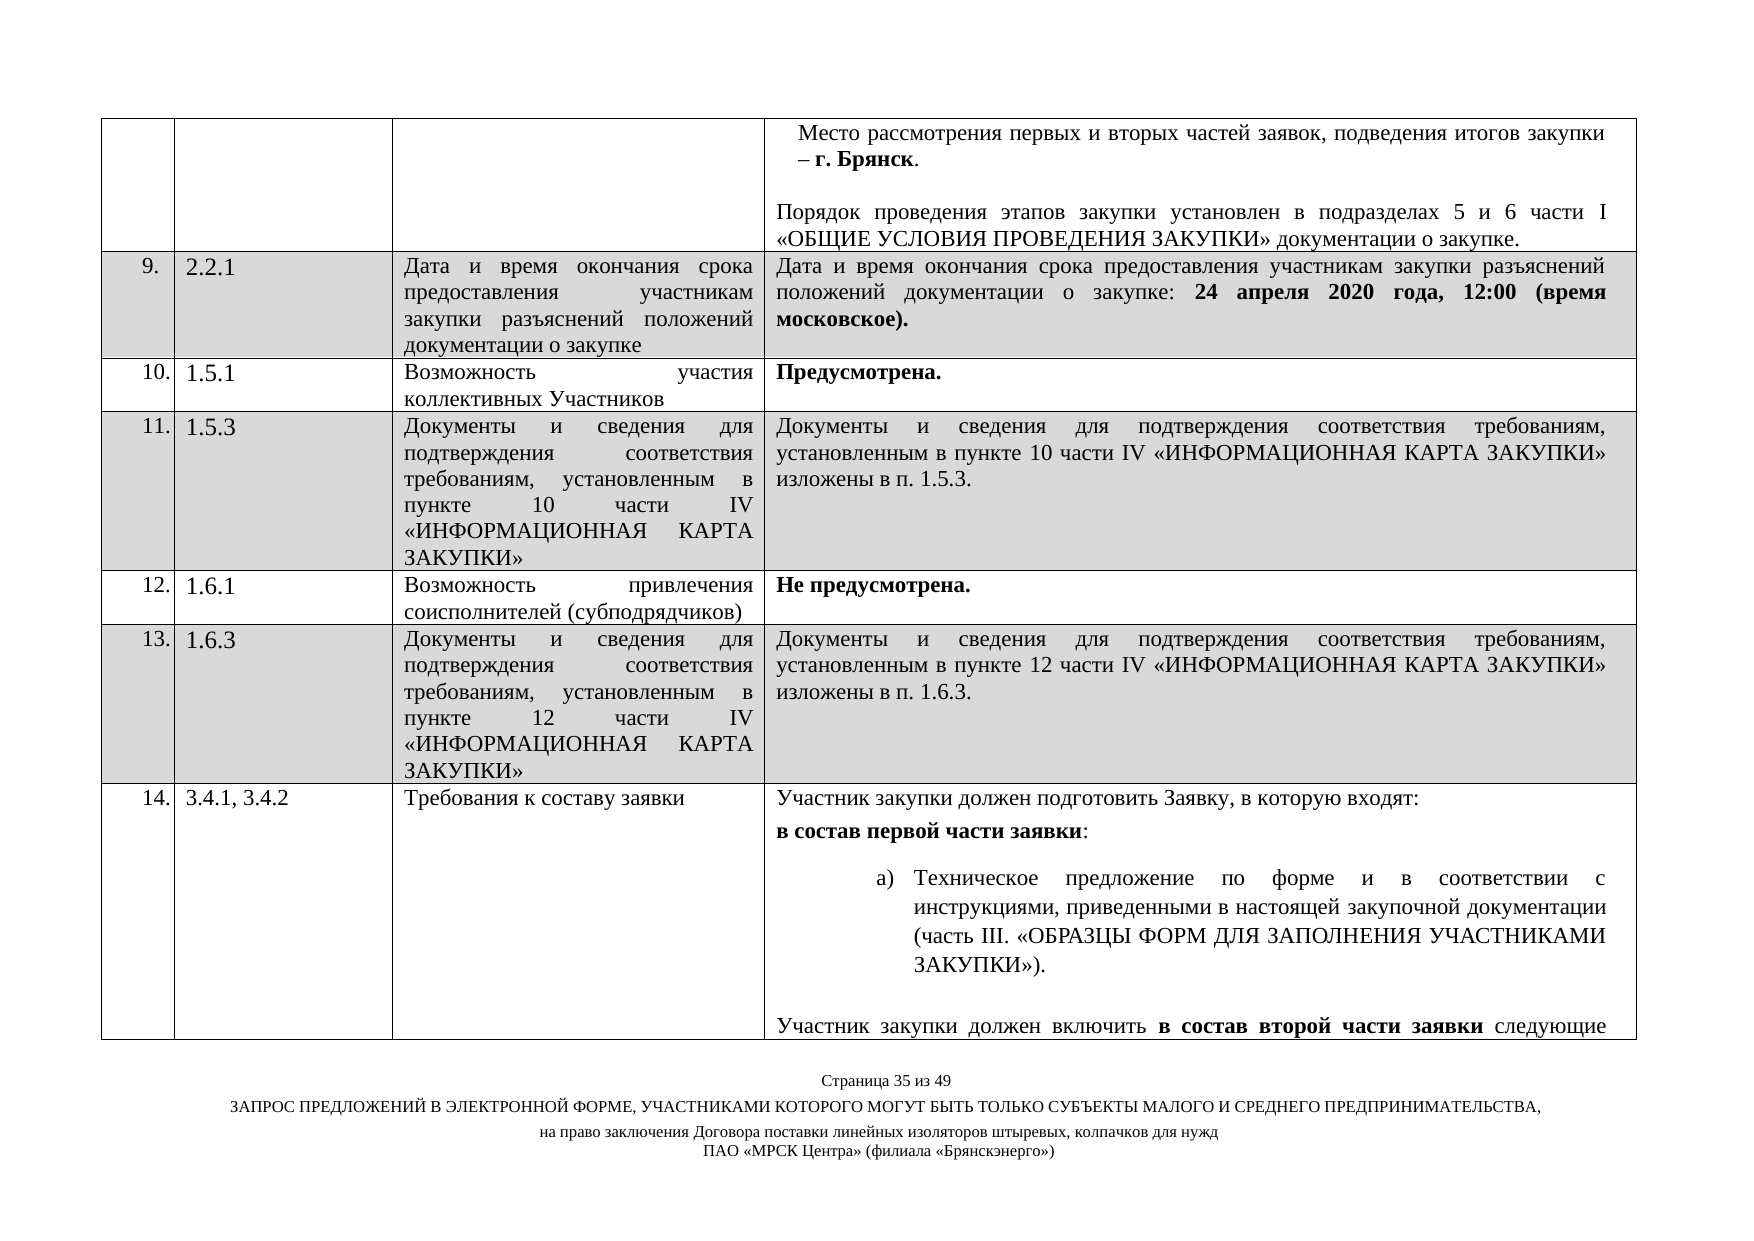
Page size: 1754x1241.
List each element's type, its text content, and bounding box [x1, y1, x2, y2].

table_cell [765, 784, 1636, 1039]
table_cell 1.6.1 [175, 571, 392, 624]
table_cell Возможность участия коллективных Участников [393, 359, 764, 411]
table_cell Документы и сведения для подтверждения соответствия требованиям, установленным в пункте 10 части IV «ИНФОРМАЦИОННАЯ КАРТА ЗАКУПКИ» изложены в п. 1.5.3. [765, 412, 1636, 570]
table_cell [102, 119, 174, 251]
table_cell Предусмотрена. [765, 359, 1636, 411]
table_cell Дата и время окончания срока предоставления участникам закупки разъяснений положений документации о закупке: 24 апреля 2020 года, 12:00 (время московское). [765, 252, 1636, 357]
table_cell 2.2.1 [175, 252, 392, 357]
table_cell 3.4.1, 3.4.2 [175, 784, 392, 1039]
table_cell [102, 359, 174, 411]
table_cell 1.5.1 [175, 359, 392, 411]
table_cell [102, 412, 174, 570]
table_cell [175, 119, 392, 251]
table_cell 1.6.3 [175, 625, 392, 783]
table_cell Документы и сведения для подтверждения соответствия требованиям, установленным в пункте 10 части IV «ИНФОРМАЦИОННАЯ КАРТА ЗАКУПКИ» [393, 412, 764, 570]
table_cell [102, 571, 174, 624]
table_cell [393, 119, 764, 251]
table_cell Возможность привлечения соисполнителей (субподрядчиков) [393, 571, 764, 624]
table_cell [102, 625, 174, 783]
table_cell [393, 784, 764, 1039]
table_cell [102, 252, 174, 357]
table_cell Дата и время окончания срока предоставления участникам закупки разъяснений положений документации о закупке [393, 252, 764, 357]
table_cell Документы и сведения для подтверждения соответствия требованиям, установленным в пункте 12 части IV «ИНФОРМАЦИОННАЯ КАРТА ЗАКУПКИ» изложены в п. 1.6.3. [765, 625, 1636, 783]
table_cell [765, 119, 1636, 251]
table_cell Документы и сведения для подтверждения соответствия требованиям, установленным в пункте 12 части IV «ИНФОРМАЦИОННАЯ КАРТА ЗАКУПКИ» [393, 625, 764, 783]
table_cell 1.5.3 [175, 412, 392, 570]
table_cell [102, 784, 174, 1039]
table_cell Не предусмотрена. [765, 571, 1636, 624]
